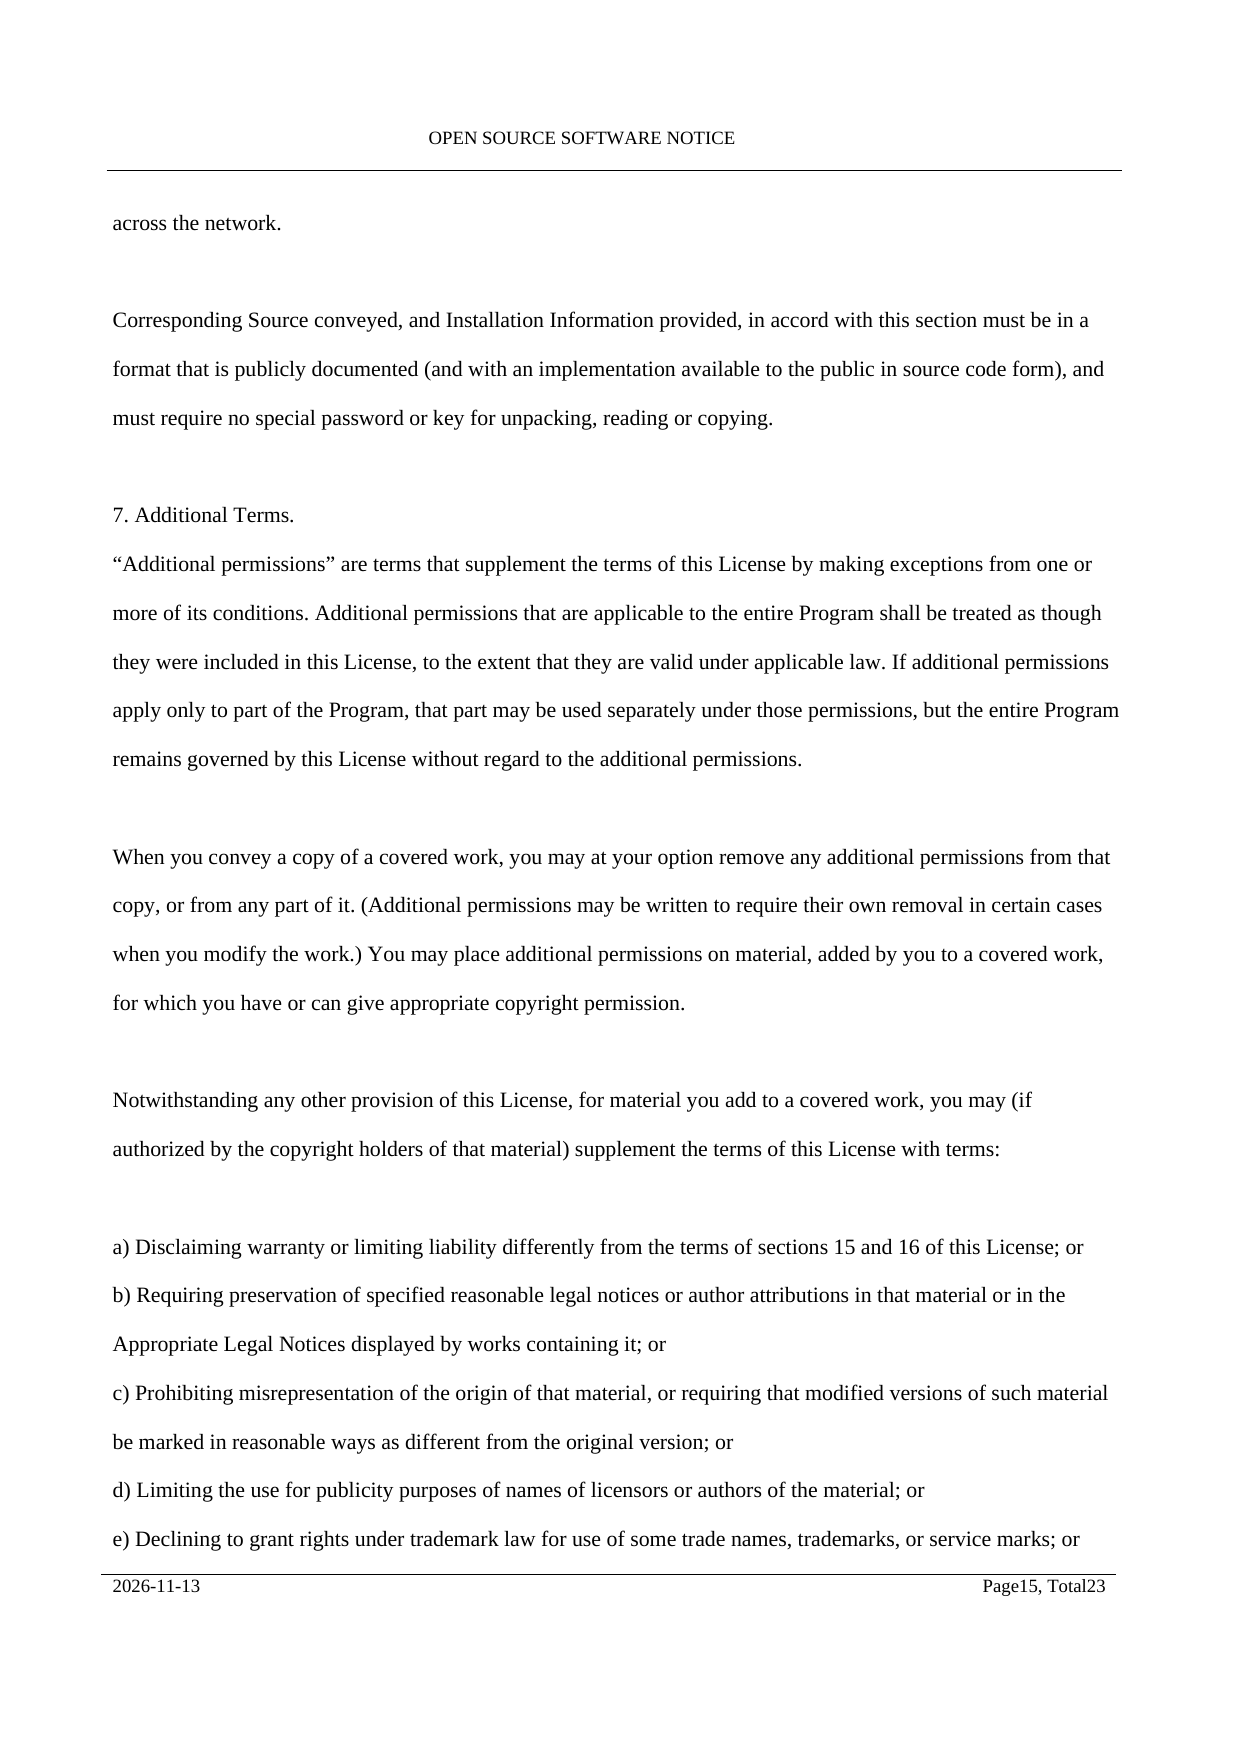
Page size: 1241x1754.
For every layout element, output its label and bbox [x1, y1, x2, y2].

text [112, 206, 1128, 1555]
